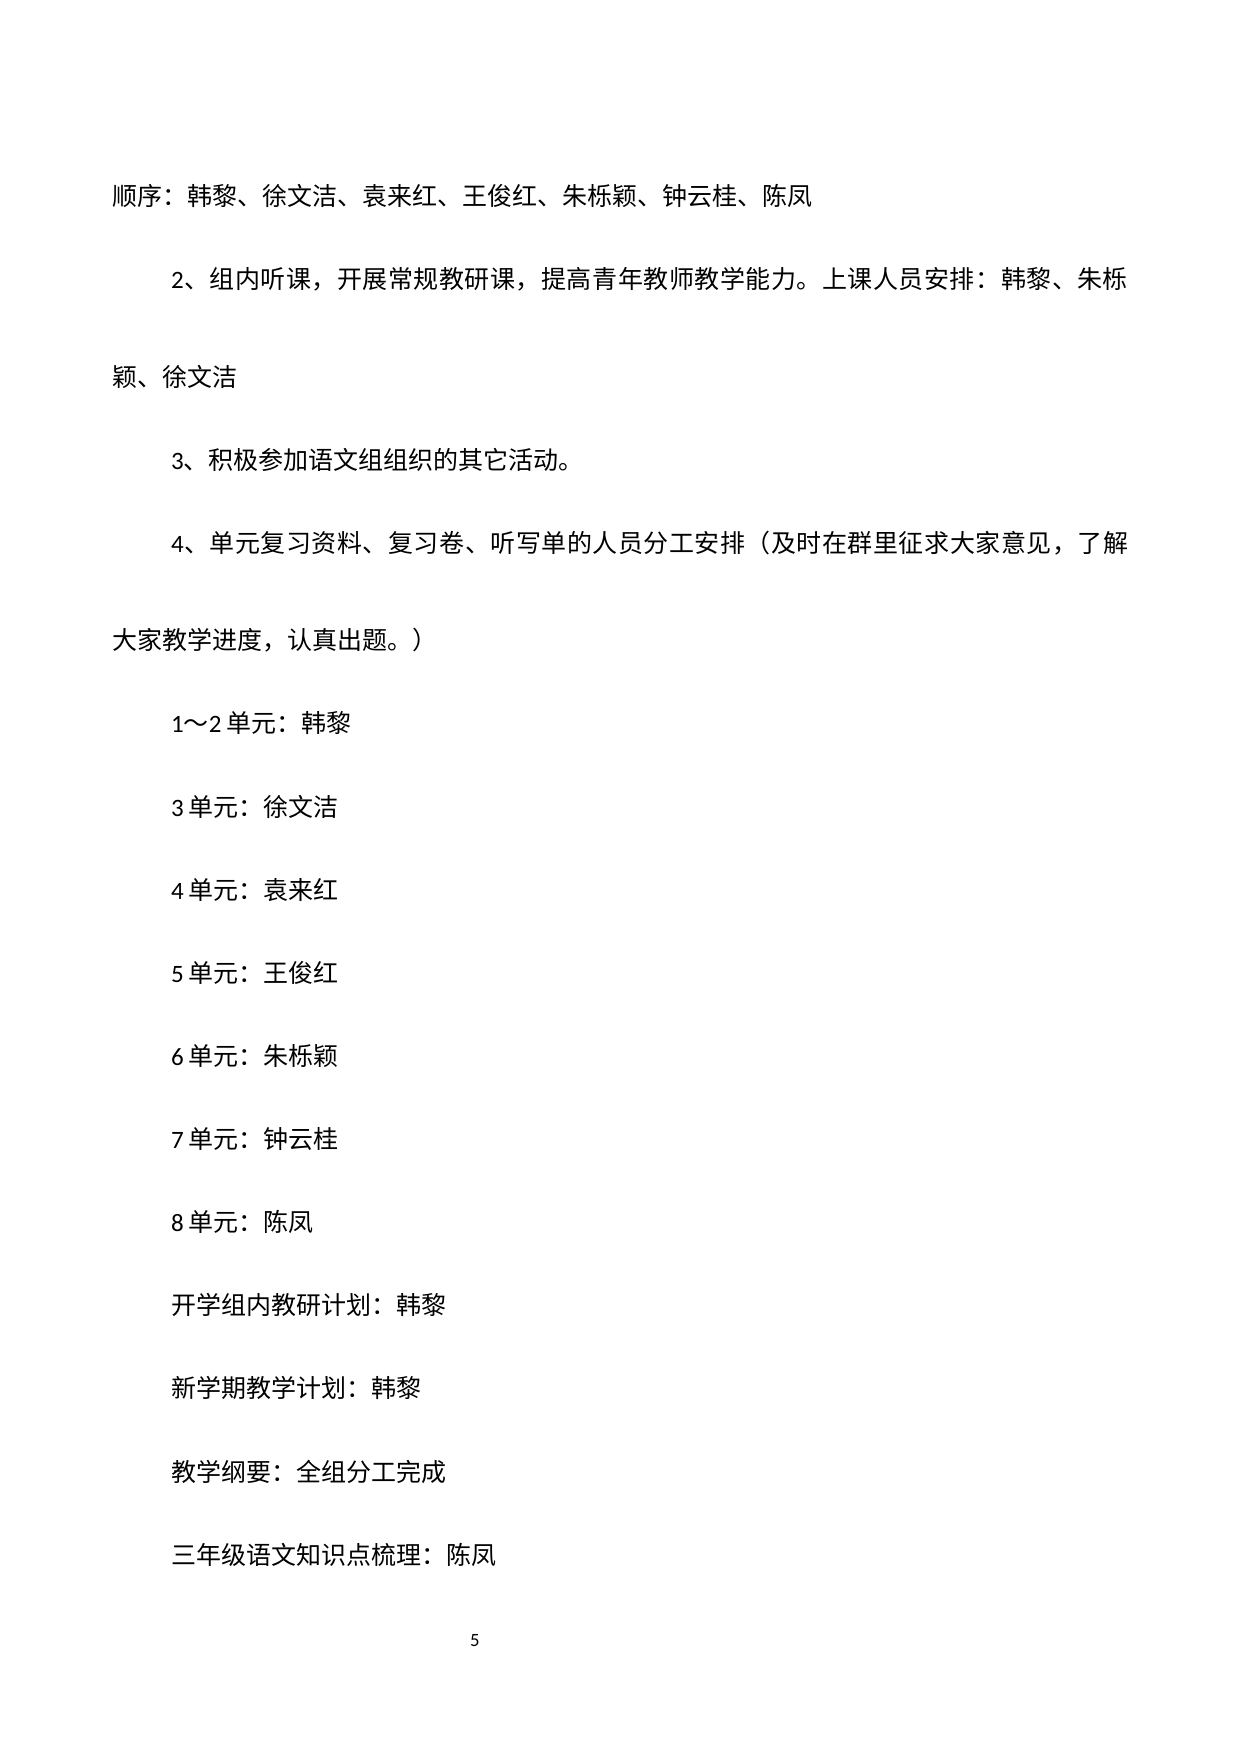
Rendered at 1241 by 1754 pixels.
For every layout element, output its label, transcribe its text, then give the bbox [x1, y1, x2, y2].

text 8单元：陈凤 [112, 1188, 1128, 1253]
text 三年级语文知识点梳理：陈凤 [112, 1521, 1128, 1586]
text 5单元：王俊红 [112, 939, 1128, 1004]
text 新学期教学计划：韩黎 [112, 1354, 1128, 1419]
text 开学组内教研计划：韩黎 [112, 1271, 1128, 1336]
text 教学纲要：全组分工完成 [112, 1438, 1128, 1503]
text 3单元：徐文洁 [112, 773, 1128, 838]
text 6单元：朱栎颖 [112, 1022, 1128, 1087]
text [112, 162, 1128, 227]
text 1〜2单元：韩黎 [112, 689, 1128, 754]
text 2、组内听课，开展常规教研课，提高青年教师教学能力。上课人员安排：韩黎、朱栎颖、徐文洁 [112, 245, 1128, 408]
text 7单元：钟云桂 [112, 1105, 1128, 1170]
text 4单元：袁来红 [112, 856, 1128, 921]
text 3、积极参加语文组组织的其它活动。 [112, 426, 1128, 491]
text 4、单元复习资料、复习卷、听写单的人员分工安排（及时在群里征求大家意见，了解大家教学进度，认真出题。） [112, 509, 1128, 671]
